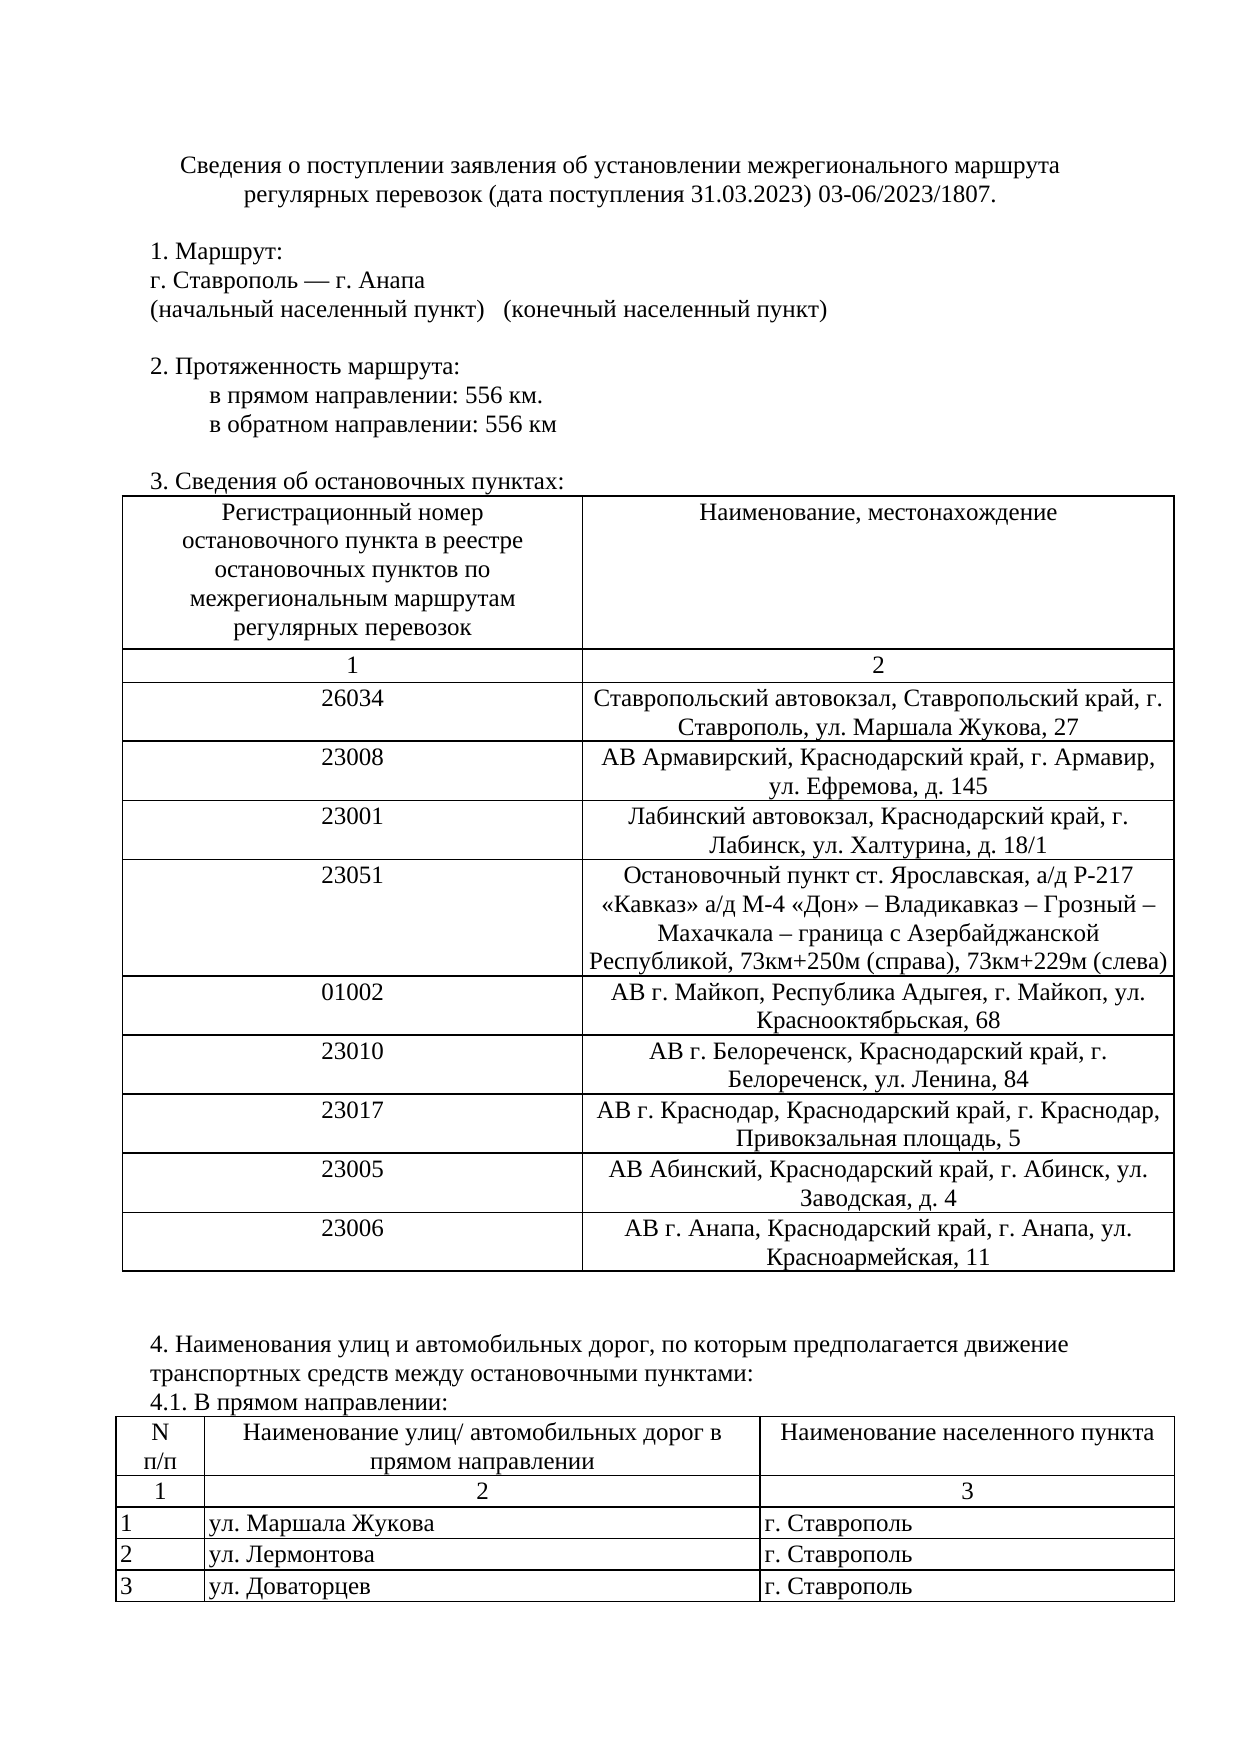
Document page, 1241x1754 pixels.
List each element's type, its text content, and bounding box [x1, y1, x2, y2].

table_cell 23005 [123, 1154, 582, 1211]
table_cell АВ г. Белореченск, Краснодарский край, г. Белореченск, ул. Ленина, 84 [583, 1036, 1173, 1093]
table_cell г. Ставрополь [761, 1508, 1174, 1538]
table_header Наименование улиц/ автомобильных дорог в прямом направлении [205, 1417, 759, 1475]
text Сведения о поступлении заявления об установлении межрегионального маршрута регулярных перевозок (дата поступления 31.03.2023) 03-06/2023/1807. [150, 150, 1090, 207]
text (начальный населенный пункт) (конечный населенный пункт) [150, 294, 1090, 322]
table_header Наименование, местонахождение [583, 497, 1173, 648]
table_header Наименование населенного пункта [761, 1417, 1174, 1475]
table_header N п/п [117, 1417, 204, 1475]
text в прямом направлении: 556 км. [150, 380, 1090, 409]
table_cell 23051 [123, 860, 582, 975]
table_cell 01002 [123, 977, 582, 1034]
table_cell АВ г. Майкоп, Республика Адыгея, г. Майкоп, ул. Краснооктябрьская, 68 [583, 977, 1173, 1034]
table_cell 23010 [123, 1036, 582, 1093]
text в обратном направлении: 556 км [150, 409, 1090, 437]
table_cell АВ г. Анапа, Краснодарский край, г. Анапа, ул. Красноармейская, 11 [583, 1213, 1173, 1270]
table_cell 23001 [123, 801, 582, 858]
table_cell АВ Абинский, Краснодарский край, г. Абинск, ул. Заводская, д. 4 [583, 1154, 1173, 1211]
table_cell ул. Доваторцев [205, 1571, 759, 1601]
text 3. Сведения об остановочных пунктах: [150, 466, 1090, 495]
table_cell Ставропольский автовокзал, Ставропольский край, г. Ставрополь, ул. Маршала Жукова, 27 [583, 683, 1173, 740]
table_cell 3 [761, 1476, 1174, 1506]
table_cell 1 [123, 650, 582, 681]
table_cell 26034 [123, 683, 582, 740]
table_cell 2 [205, 1476, 759, 1506]
table_cell Лабинский автовокзал, Краснодарский край, г. Лабинск, ул. Халтурина, д. 18/1 [583, 801, 1173, 858]
table_cell 23008 [123, 742, 582, 799]
table_cell г. Ставрополь [761, 1539, 1174, 1569]
table_cell 23006 [123, 1213, 582, 1270]
table_header Регистрационный номер остановочного пункта в реестре остановочных пунктов по межрегиональным маршрутам регулярных перевозок [123, 497, 582, 648]
table_cell ул. Маршала Жукова [205, 1508, 759, 1538]
table_cell 2 [583, 650, 1173, 681]
table_cell 2 [117, 1539, 204, 1569]
table_cell 3 [117, 1571, 204, 1601]
text 4.1. В прямом направлении: [150, 1387, 1090, 1416]
table_cell АВ г. Краснодар, Краснодарский край, г. Краснодар, Привокзальная площадь, 5 [583, 1095, 1173, 1152]
table_cell ул. Лермонтова [205, 1539, 759, 1569]
text г. Ставрополь — г. Анапа [150, 265, 1090, 294]
text 2. Протяженность маршрута: [150, 351, 1090, 380]
table_cell АВ Армавирский, Краснодарский край, г. Армавир, ул. Ефремова, д. 145 [583, 742, 1173, 799]
text 1. Маршрут: [150, 236, 1090, 265]
text 4. Наименования улиц и автомобильных дорог, по которым предполагается движение транспортных средств между остановочными пунктами: [150, 1329, 1090, 1387]
table_cell г. Ставрополь [761, 1571, 1174, 1601]
table_cell 1 [117, 1476, 204, 1506]
table_cell 1 [117, 1508, 204, 1538]
table_cell Остановочный пункт ст. Ярославская, а/д Р-217 «Кавказ» а/д М-4 «Дон» – Владикавказ – Грозный – Махачкала – граница с Азербайджанской Республикой, 73км+250м (справа), 73км+229м (слева) [583, 860, 1173, 975]
table_cell 23017 [123, 1095, 582, 1152]
